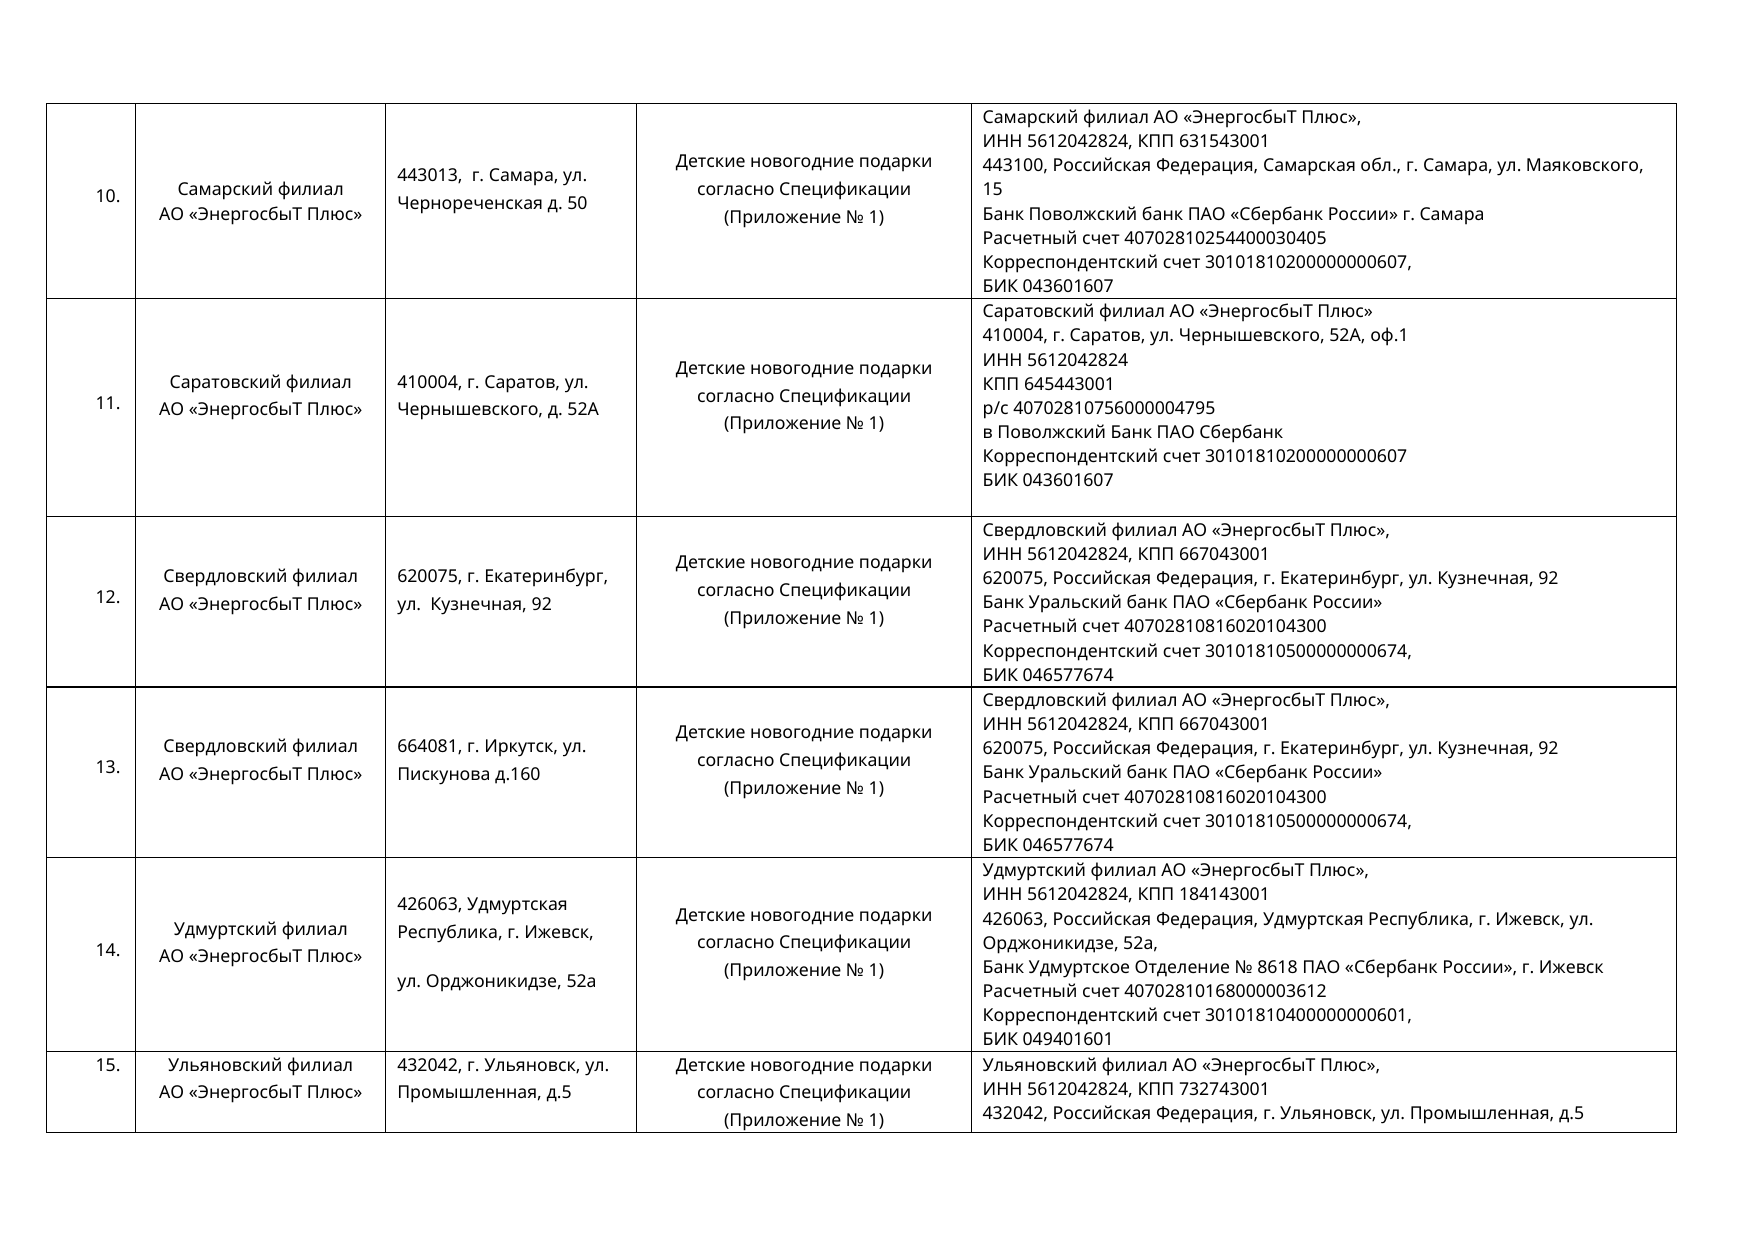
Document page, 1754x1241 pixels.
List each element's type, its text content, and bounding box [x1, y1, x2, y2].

table_cell [47, 858, 135, 1051]
table_cell Свердловский филиал АО «ЭнергосбыТ Плюс», ИНН 5612042824, КПП 667043001 620075, Российская Федерация, г. Екатеринбург, ул. Кузнечная, 92 Банк Уральский банк ПАО «Сбербанк России» Расчетный счет 40702810816020104300 Корреспондентский счет 30101810500000000674, БИК 046577674 [972, 517, 1676, 686]
table_cell Свердловский филиал АО «ЭнергосбыТ Плюс» [136, 688, 385, 857]
table_cell Удмуртский филиал АО «ЭнергосбыТ Плюс» [136, 858, 385, 1051]
table_cell [47, 688, 135, 857]
table_cell Саратовский филиал АО «ЭнергосбыТ Плюс» [136, 299, 385, 516]
table_cell [47, 517, 135, 686]
table_cell [47, 299, 135, 516]
table_cell Самарский филиал АО «ЭнергосбыТ Плюс», ИНН 5612042824, КПП 631543001 443100, Российская Федерация, Самарская обл., г. Самара, ул. Маяковского, 15 Банк Поволжский банк ПАО «Сбербанк России» г. Самара Расчетный счет 40702810254400030405 Корреспондентский счет 30101810200000000607, БИК 043601607 [972, 104, 1676, 298]
table_cell Детские новогодние подарки согласно Спецификации (Приложение № 1) [637, 858, 971, 1051]
table_cell 426063, Удмуртская Республика, г. Ижевск, ул. Орджоникидзе, 52а [386, 858, 636, 1051]
table_cell 620075, г. Екатеринбург, ул. Кузнечная, 92 [386, 517, 636, 686]
table_cell Свердловский филиал АО «ЭнергосбыТ Плюс», ИНН 5612042824, КПП 667043001 620075, Российская Федерация, г. Екатеринбург, ул. Кузнечная, 92 Банк Уральский банк ПАО «Сбербанк России» Расчетный счет 40702810816020104300 Корреспондентский счет 30101810500000000674, БИК 046577674 [972, 688, 1676, 857]
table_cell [386, 1052, 636, 1132]
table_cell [637, 1052, 971, 1132]
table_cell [972, 1052, 1676, 1132]
table_cell Свердловский филиал АО «ЭнергосбыТ Плюс» [136, 517, 385, 686]
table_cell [136, 1052, 385, 1132]
table_cell 664081, г. Иркутск, ул. Пискунова д.160 [386, 688, 636, 857]
table_cell [47, 1052, 135, 1132]
table_cell 410004, г. Саратов, ул. Чернышевского, д. 52А [386, 299, 636, 516]
table_cell Саратовский филиал АО «ЭнергосбыТ Плюс» 410004, г. Саратов, ул. Чернышевского, 52А, оф.1 ИНН 5612042824 КПП 645443001 р/с 40702810756000004795 в Поволжский Банк ПАО Сбербанк Корреспондентский счет 30101810200000000607 БИК 043601607 [972, 299, 1676, 516]
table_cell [637, 104, 971, 298]
table_cell 443013, г. Самара, ул. Чернореченская д. 50 [386, 104, 636, 298]
table_cell [47, 104, 135, 298]
table_cell Самарский филиал АО «ЭнергосбыТ Плюс» [136, 104, 385, 298]
table_cell Детские новогодние подарки согласно Спецификации (Приложение № 1) [637, 299, 971, 516]
table_cell Детские новогодние подарки согласно Спецификации (Приложение № 1) [637, 688, 971, 857]
table_cell Детские новогодние подарки согласно Спецификации (Приложение № 1) [637, 517, 971, 686]
table_cell Удмуртский филиал АО «ЭнергосбыТ Плюс», ИНН 5612042824, КПП 184143001 426063, Российская Федерация, Удмуртская Республика, г. Ижевск, ул. Орджоникидзе, 52а, Банк Удмуртское Отделение № 8618 ПАО «Сбербанк России», г. Ижевск Расчетный счет 40702810168000003612 Корреспондентский счет 30101810400000000601, БИК 049401601 [972, 858, 1676, 1051]
